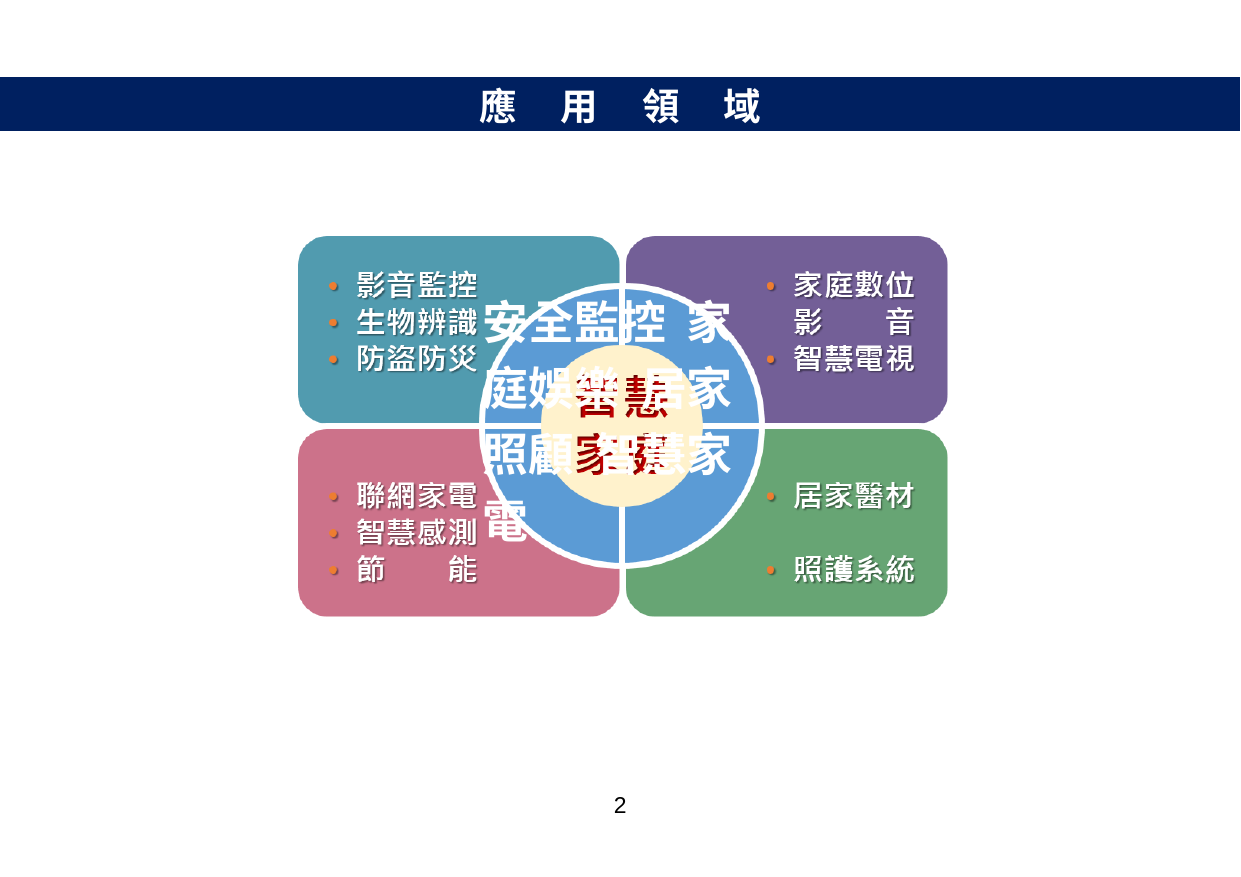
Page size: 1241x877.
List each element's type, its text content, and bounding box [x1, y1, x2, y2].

text 應用領域 [0, 77, 1240, 131]
picture [283, 228, 957, 623]
